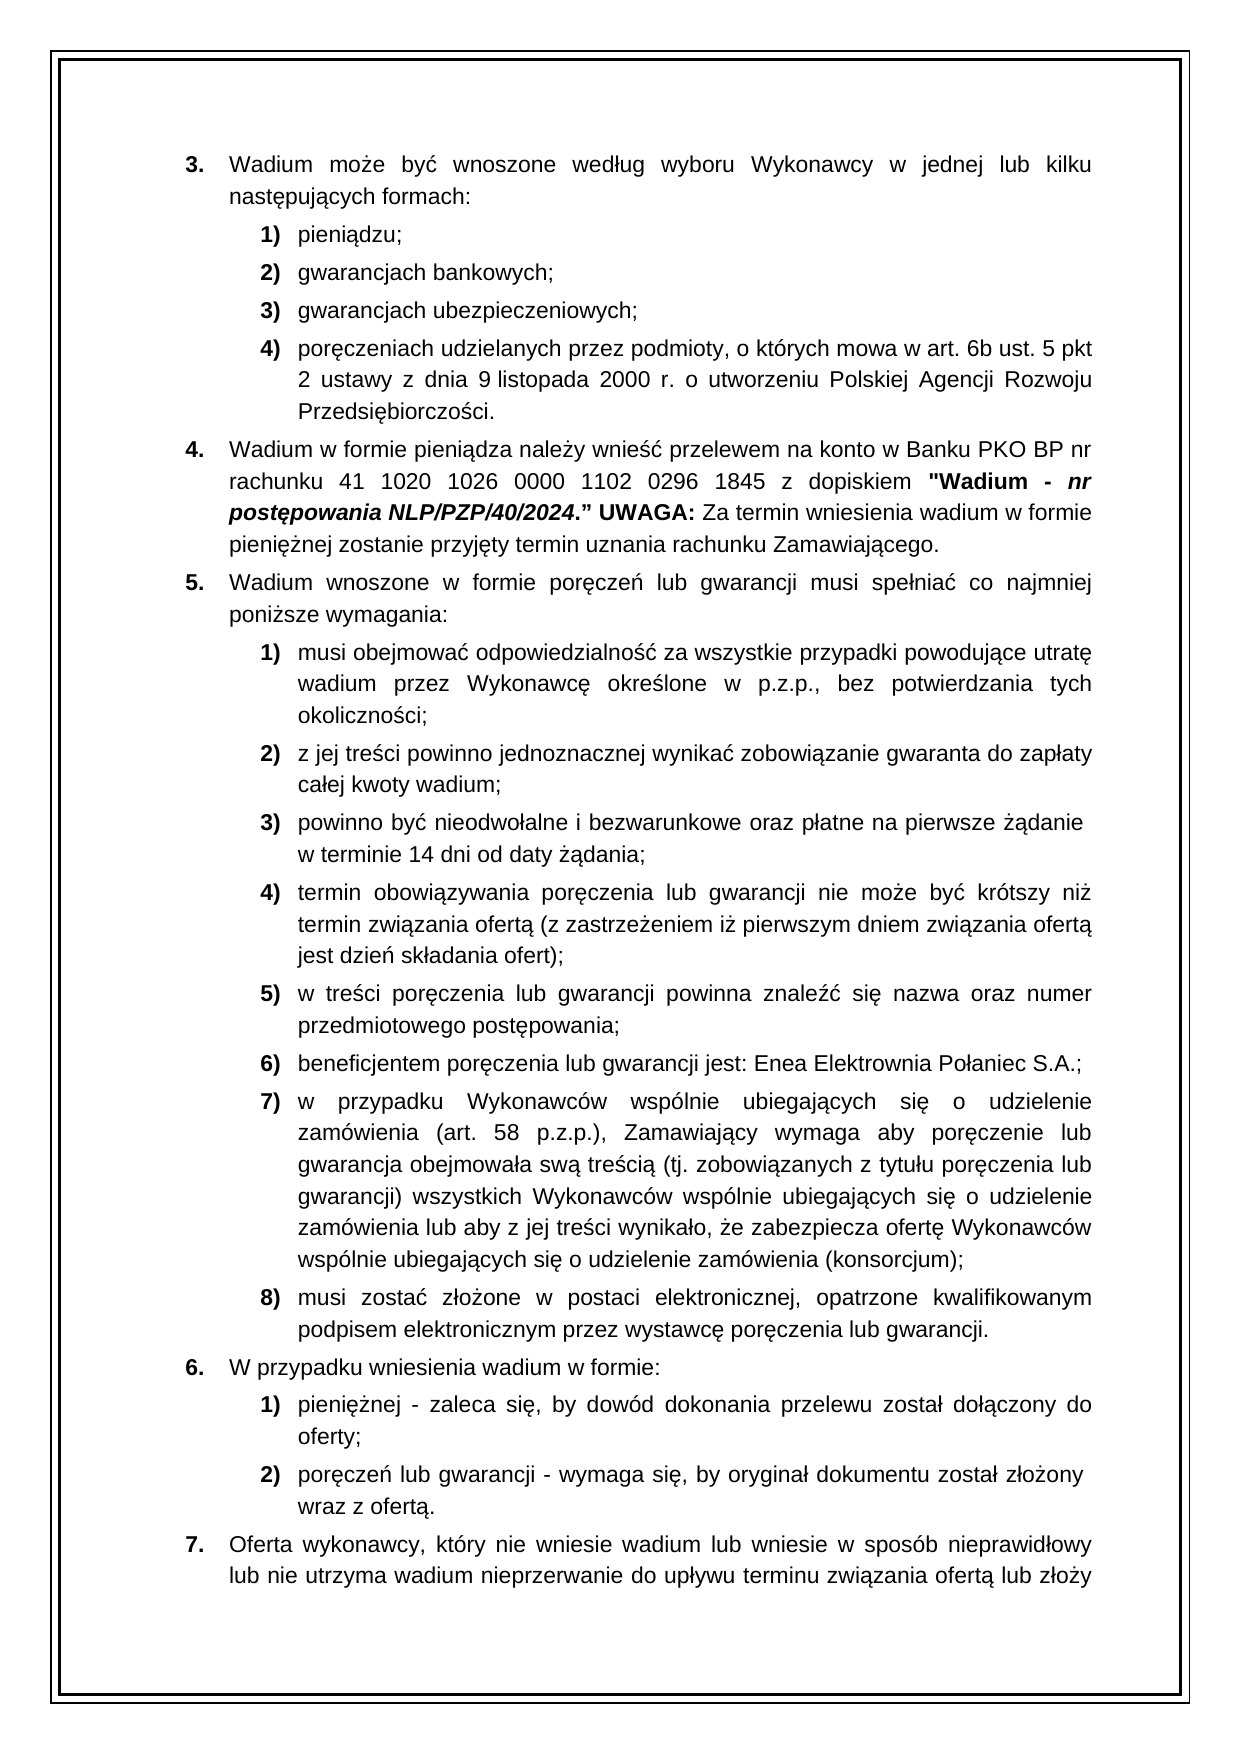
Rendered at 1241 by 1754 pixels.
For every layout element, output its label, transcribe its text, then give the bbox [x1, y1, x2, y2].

list Wadium wnoszone w formie poręczeń lub gwarancji musi spełniać co najmniej poniższe wymagania: [185, 565, 1093, 628]
list pieniądzu; [260, 217, 1093, 249]
list z jej treści powinno jednoznacznej wynikać zobowiązanie gwaranta do zapłaty całej kwoty wadium; [260, 736, 1093, 799]
list termin obowiązywania poręczenia lub gwarancji nie może być krótszy niż termin związania ofertą (z zastrzeżeniem iż pierwszym dniem związania ofertą jest dzień składania ofert); [260, 875, 1093, 970]
list gwarancjach bankowych; [260, 255, 1093, 287]
list poręczeń lub gwarancji - wymaga się, by oryginał dokumentu został złożony wraz z ofertą. [260, 1457, 1093, 1521]
list musi obejmować odpowiedzialność za wszystkie przypadki powodujące utratę wadium przez Wykonawcę określone w p.z.p., bez potwierdzania tych okoliczności; [260, 635, 1093, 730]
list pieniężnej - zaleca się, by dowód dokonania przelewu został dołączony do oferty; [260, 1388, 1093, 1451]
list poręczeniach udzielanych przez podmioty, o których mowa w art. 6b ust. 5 pkt 2 ustawy z dnia 9 listopada 2000 r. o utworzeniu Polskiej Agencji Rozwoju Przedsiębiorczości. [260, 331, 1093, 426]
list w treści poręczenia lub gwarancji powinna znaleźć się nazwa oraz numer przedmiotowego postępowania; [260, 976, 1093, 1040]
list gwarancjach ubezpieczeniowych; [260, 293, 1093, 325]
list musi zostać złożone w postaci elektronicznej, opatrzone kwalifikowanym podpisem elektronicznym przez wystawcę poręczenia lub gwarancji. [260, 1280, 1093, 1343]
list Wadium może być wnoszone według wyboru Wykonawcy w jednej lub kilku następujących formach: [185, 148, 1093, 211]
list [185, 1527, 1093, 1590]
list powinno być nieodwołalne i bezwarunkowe oraz płatne na pierwsze żądanie w terminie 14 dni od daty żądania; [260, 806, 1093, 869]
list Wadium w formie pieniądza należy wnieść przelewem na konto w Banku PKO BP nr rachunku 41 1020 1026 0000 1102 0296 1845 z dopiskiem "Wadium - nr postępowania NLP/PZP/40/2024.” UWAGA: Za termin wniesienia wadium w formie pieniężnej zostanie przyjęty termin uznania rachunku Zamawiającego. [185, 432, 1093, 559]
list w przypadku Wykonawców wspólnie ubiegających się o udzielenie zamówienia (art. 58 p.z.p.), Zamawiający wymaga aby poręczenie lub gwarancja obejmowała swą treścią (tj. zobowiązanych z tytułu poręczenia lub gwarancji) wszystkich Wykonawców wspólnie ubiegających się o udzielenie zamówienia lub aby z jej treści wynikało, że zabezpiecza ofertę Wykonawców wspólnie ubiegających się o udzielenie zamówienia (konsorcjum); [260, 1084, 1093, 1274]
list W przypadku wniesienia wadium w formie: [185, 1350, 1093, 1381]
list beneficjentem poręczenia lub gwarancji jest: Enea Elektrownia Połaniec S.A.; [260, 1046, 1093, 1078]
